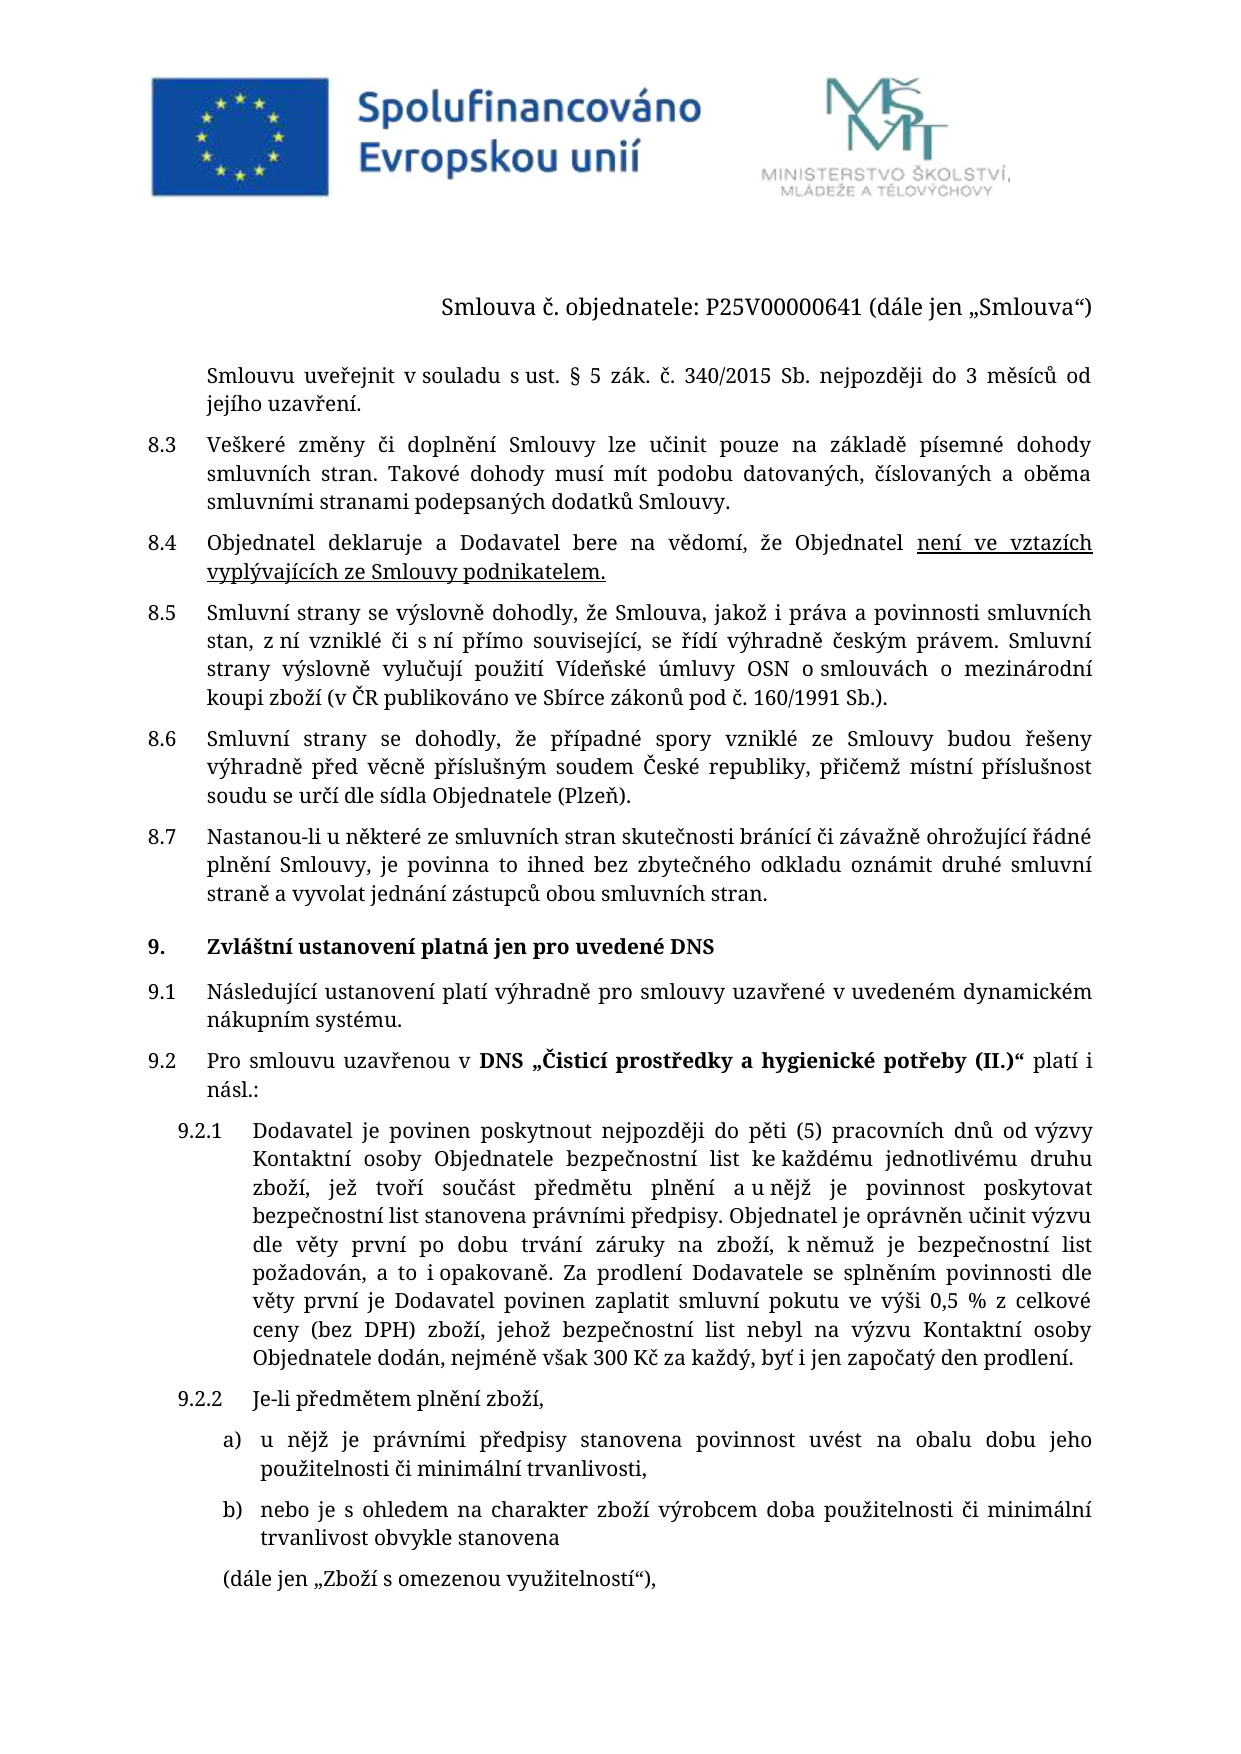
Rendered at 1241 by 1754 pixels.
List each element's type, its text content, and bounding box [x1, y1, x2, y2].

list Nastanou-li u některé ze smluvních stran skutečnosti bránící či závažně ohrožující řádné plnění Smlouvy, je povinna to ihned bez zbytečného odkladu oznámit druhé smluvní straně a vyvolat jednání zástupců obou smluvních stran. [148, 822, 1093, 907]
list Pro smlouvu uzavřenou v DNS „Čisticí prostředky a hygienické potřeby (II.)“ platí i násl.: [148, 1047, 1093, 1103]
list Následující ustanovení platí výhradně pro smlouvy uzavřené v uvedeném dynamickém nákupním systému. [148, 977, 1093, 1034]
list Smluvní strany se výslovně dohodly, že Smlouva, jakož i práva a povinnosti smluvních stan, z ní vzniklé či s ní přímo související, se řídí výhradně českým právem. Smluvní strany výslovně vylučují použití Vídeňské úmluvy OSN o smlouvách o mezinárodní koupi zboží (v ČR publikováno ve Sbírce zákonů pod č. 160/1991 Sb.). [148, 598, 1093, 711]
text (dále jen „Zboží s omezenou využitelností“), [223, 1564, 1093, 1592]
list Objednatel deklaruje a Dodavatel bere na vědomí, že Objednatel není ve vztazích vyplývajících ze Smlouvy podnikatelem. [148, 528, 1093, 585]
list Smluvní strany se dohodly, že případné spory vzniklé ze Smlouvy budou řešeny výhradně před věcně příslušným soudem České republiky, přičemž místní příslušnost soudu se určí dle sídla Objednatele (Plzeň). [148, 724, 1093, 809]
list Zvláštní ustanovení platná jen pro uvedené DNS [148, 932, 1093, 961]
list u nějž je právními předpisy stanovena povinnost uvést na obalu dobu jeho použitelnosti či minimální trvanlivosti, [223, 1425, 1093, 1482]
list Dodavatel je povinen poskytnout nejpozději do pěti (5) pracovních dnů od výzvy Kontaktní osoby Objednatele bezpečnostní list ke každému jednotlivému druhu zboží, jež tvoří součást předmětu plnění a u nějž je povinnost poskytovat bezpečnostní list stanovena právními předpisy. Objednatel je oprávněn učinit výzvu dle věty první po dobu trvání záruky na zboží, k němuž je bezpečnostní list požadován, a to i opakovaně. Za prodlení Dodavatele se splněním povinnosti dle věty první je Dodavatel povinen zaplatit smluvní pokutu ve výši 0,5 % z celkové ceny (bez DPH) zboží, jehož bezpečnostní list nebyl na výzvu Kontaktní osoby Objednatele dodán, nejméně však 300 Kč za každý, byť i jen započatý den prodlení. [177, 1116, 1093, 1372]
picture [147, 73, 1012, 202]
list Veškeré změny či doplnění Smlouvy lze učinit pouze na základě písemné dohody smluvních stran. Takové dohody musí mít podobu datovaných, číslovaných a oběma smluvními stranami podepsaných dodatků Smlouvy. [148, 431, 1093, 516]
list nebo je s ohledem na charakter zboží výrobcem doba použitelnosti či minimální trvanlivost obvykle stanovena [223, 1495, 1093, 1552]
list Je-li předmětem plnění zboží, [177, 1384, 1093, 1413]
